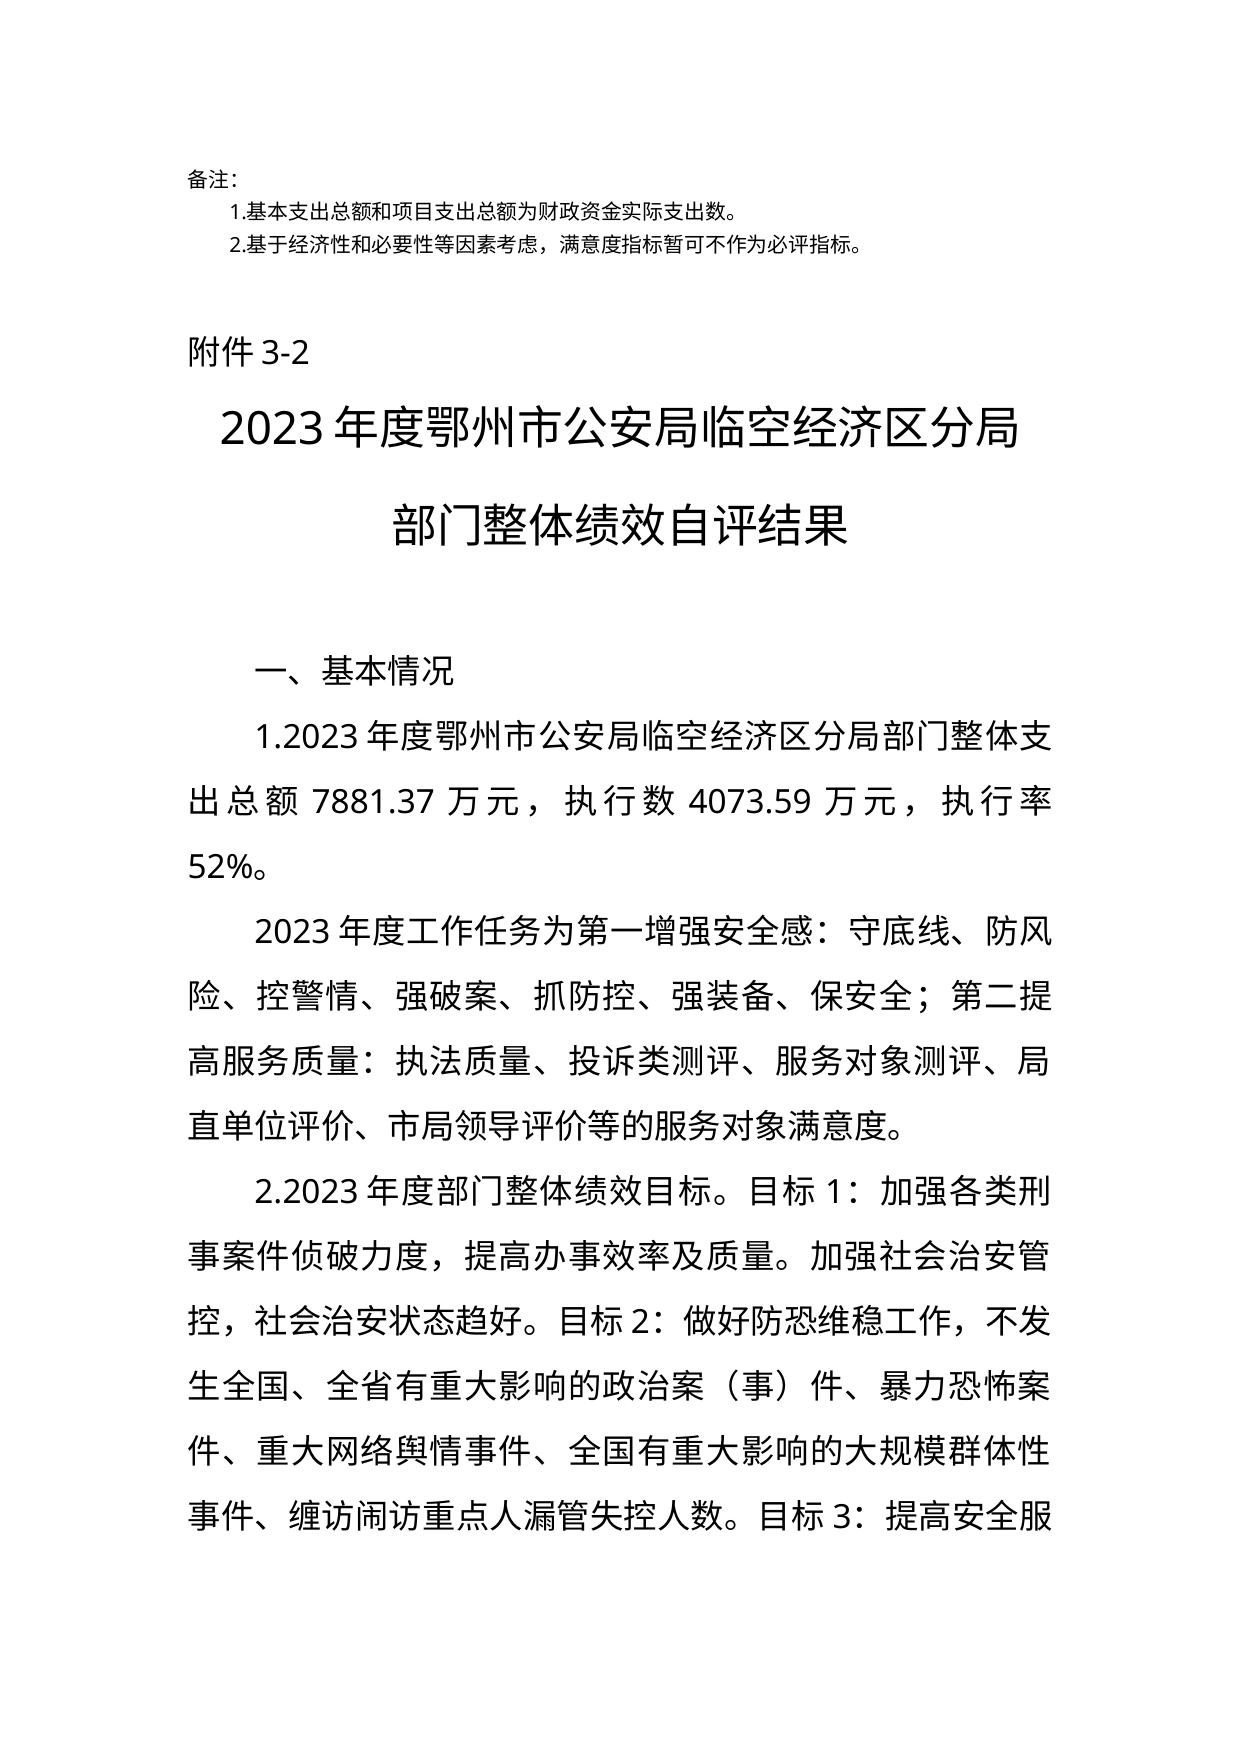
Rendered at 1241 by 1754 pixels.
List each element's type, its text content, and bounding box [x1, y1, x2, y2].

text 备注： [187, 162, 1053, 194]
text 2.基于经济性和必要性等因素考虑，满意度指标暂可不作为必评指标。 [187, 227, 1053, 259]
text 附件3-2 [187, 318, 1053, 376]
list 基本情况 [187, 636, 1053, 701]
text 2023年度鄂州市公安局临空经济区分局 部门整体绩效自评结果 [187, 376, 1053, 571]
list 2023年度工作任务为第一增强安全感：守底线、防风险、控警情、强破案、抓防控、强装备、保安全；第二提高服务质量：执法质量、投诉类测评、服务对象测评、局直单位评价、市局领导评价等的服务对象满意度。 [187, 896, 1053, 1156]
text 1.2023年度鄂州市公安局临空经济区分局部门整体支出总额7881.37万元，执行数4073.59万元，执行率52%。 [187, 701, 1053, 896]
text 1.基本支出总额和项目支出总额为财政资金实际支出数。 [187, 194, 1053, 227]
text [187, 1156, 1053, 1546]
